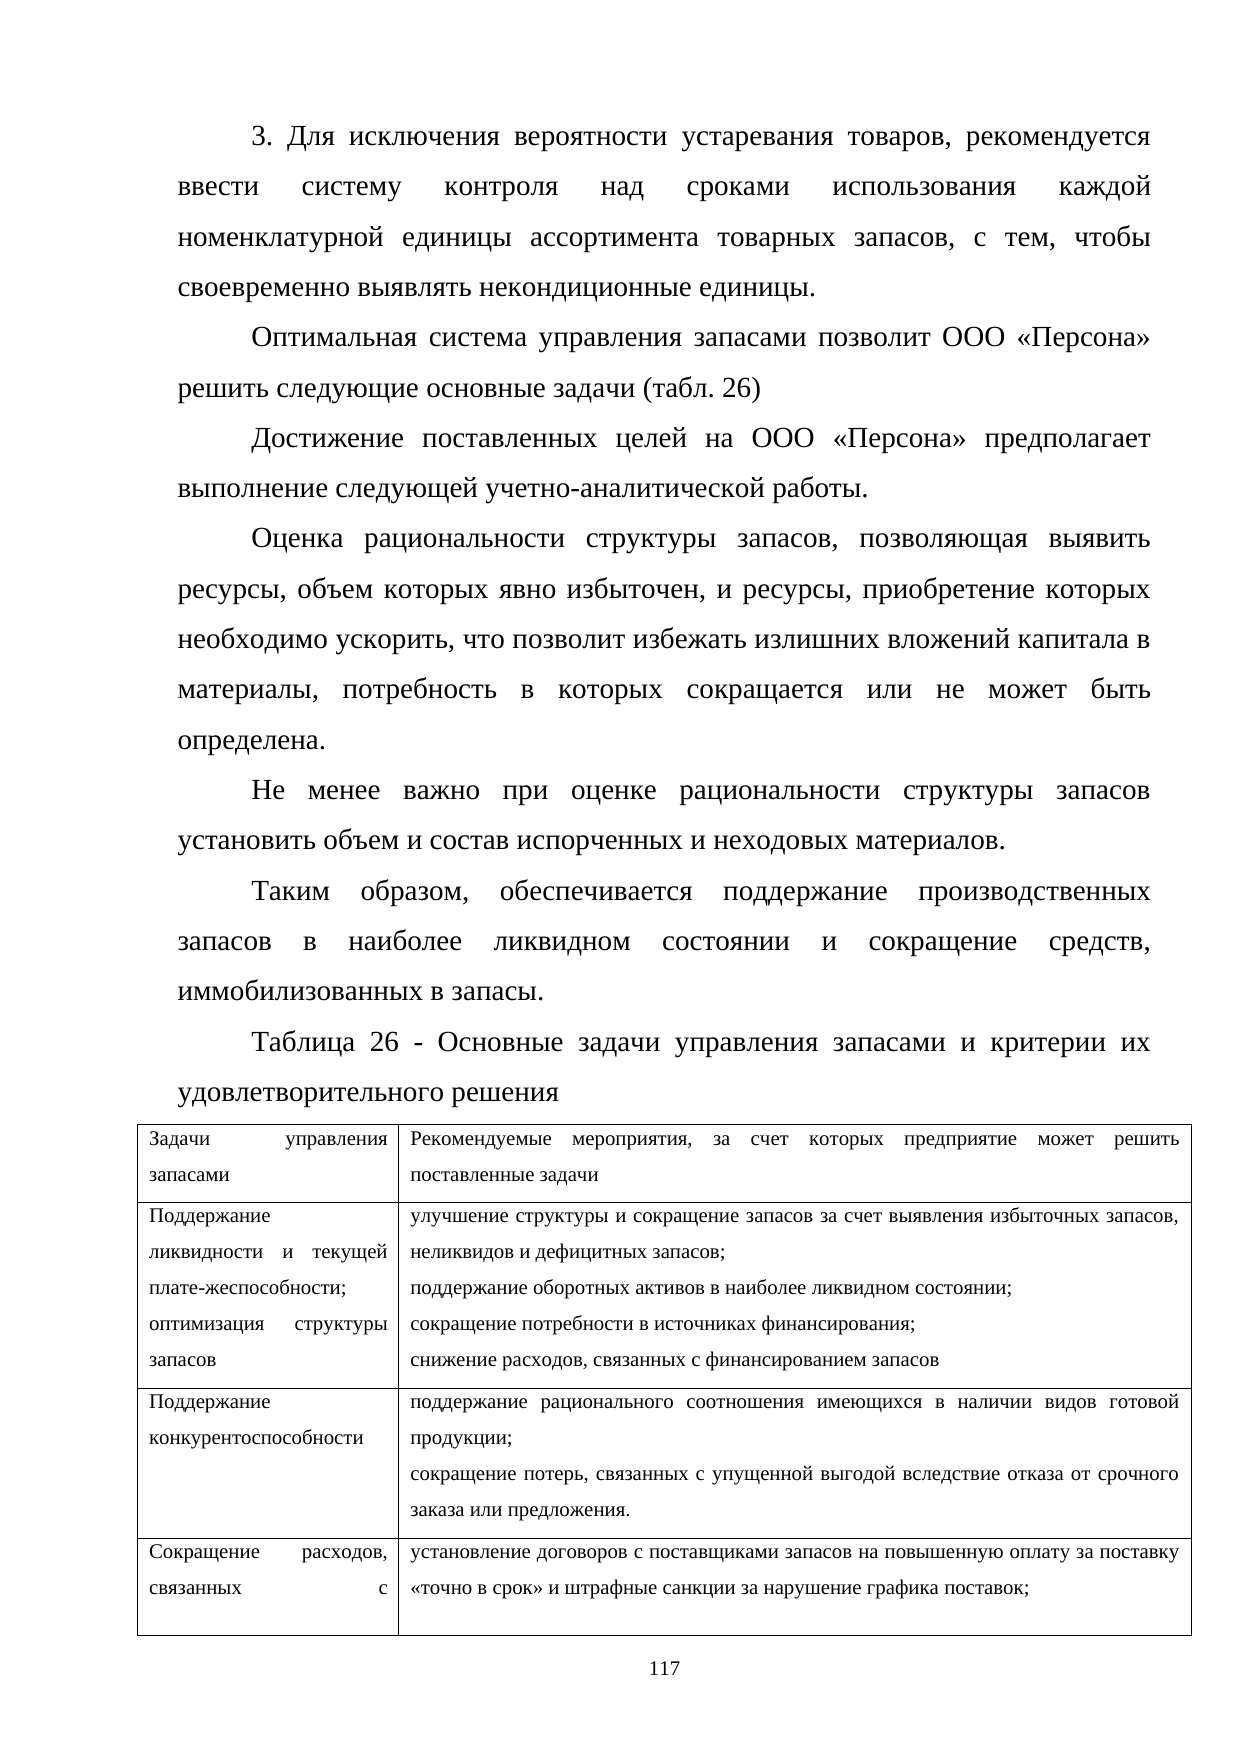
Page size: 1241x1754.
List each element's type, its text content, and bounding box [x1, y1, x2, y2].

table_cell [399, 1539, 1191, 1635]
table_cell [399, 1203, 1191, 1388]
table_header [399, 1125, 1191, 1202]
text Не менее важно при оценке рациональности структуры запасов установить объем и состав испорченных и неходовых материалов. [177, 772, 1152, 856]
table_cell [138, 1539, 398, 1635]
text Таким образом, обеспечивается поддержание производственных запасов в наиболее ликвидном состоянии и сокращение средств, иммобилизованных в запасы. [177, 873, 1152, 1007]
text Оценка рациональности структуры запасов, позволяющая выявить ресурсы, объем которых явно избыточен, и ресурсы, приобретение которых необходимо ускорить, что позволит избежать излишних вложений капитала в материалы, потребность в которых сокращается или не может быть определена. [177, 521, 1152, 755]
text 3. Для исключения вероятности устаревания товаров, рекомендуется ввести систему контроля над сроками использования каждой номенклатурной единицы ассортимента товарных запасов, с тем, чтобы своевременно выявлять некондиционные единицы. [177, 118, 1152, 303]
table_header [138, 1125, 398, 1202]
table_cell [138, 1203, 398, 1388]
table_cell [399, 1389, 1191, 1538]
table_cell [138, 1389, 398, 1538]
text Таблица 26 - Основные задачи управления запасами и критерии их удовлетворительного решения [177, 1024, 1152, 1108]
text Оптимальная система управления запасами позволит ООО «Персона» решить следующие основные задачи (табл. 26) [177, 319, 1152, 403]
text Достижение поставленных целей на ООО «Персона» предполагает выполнение следующей учетно-аналитической работы. [177, 420, 1152, 504]
